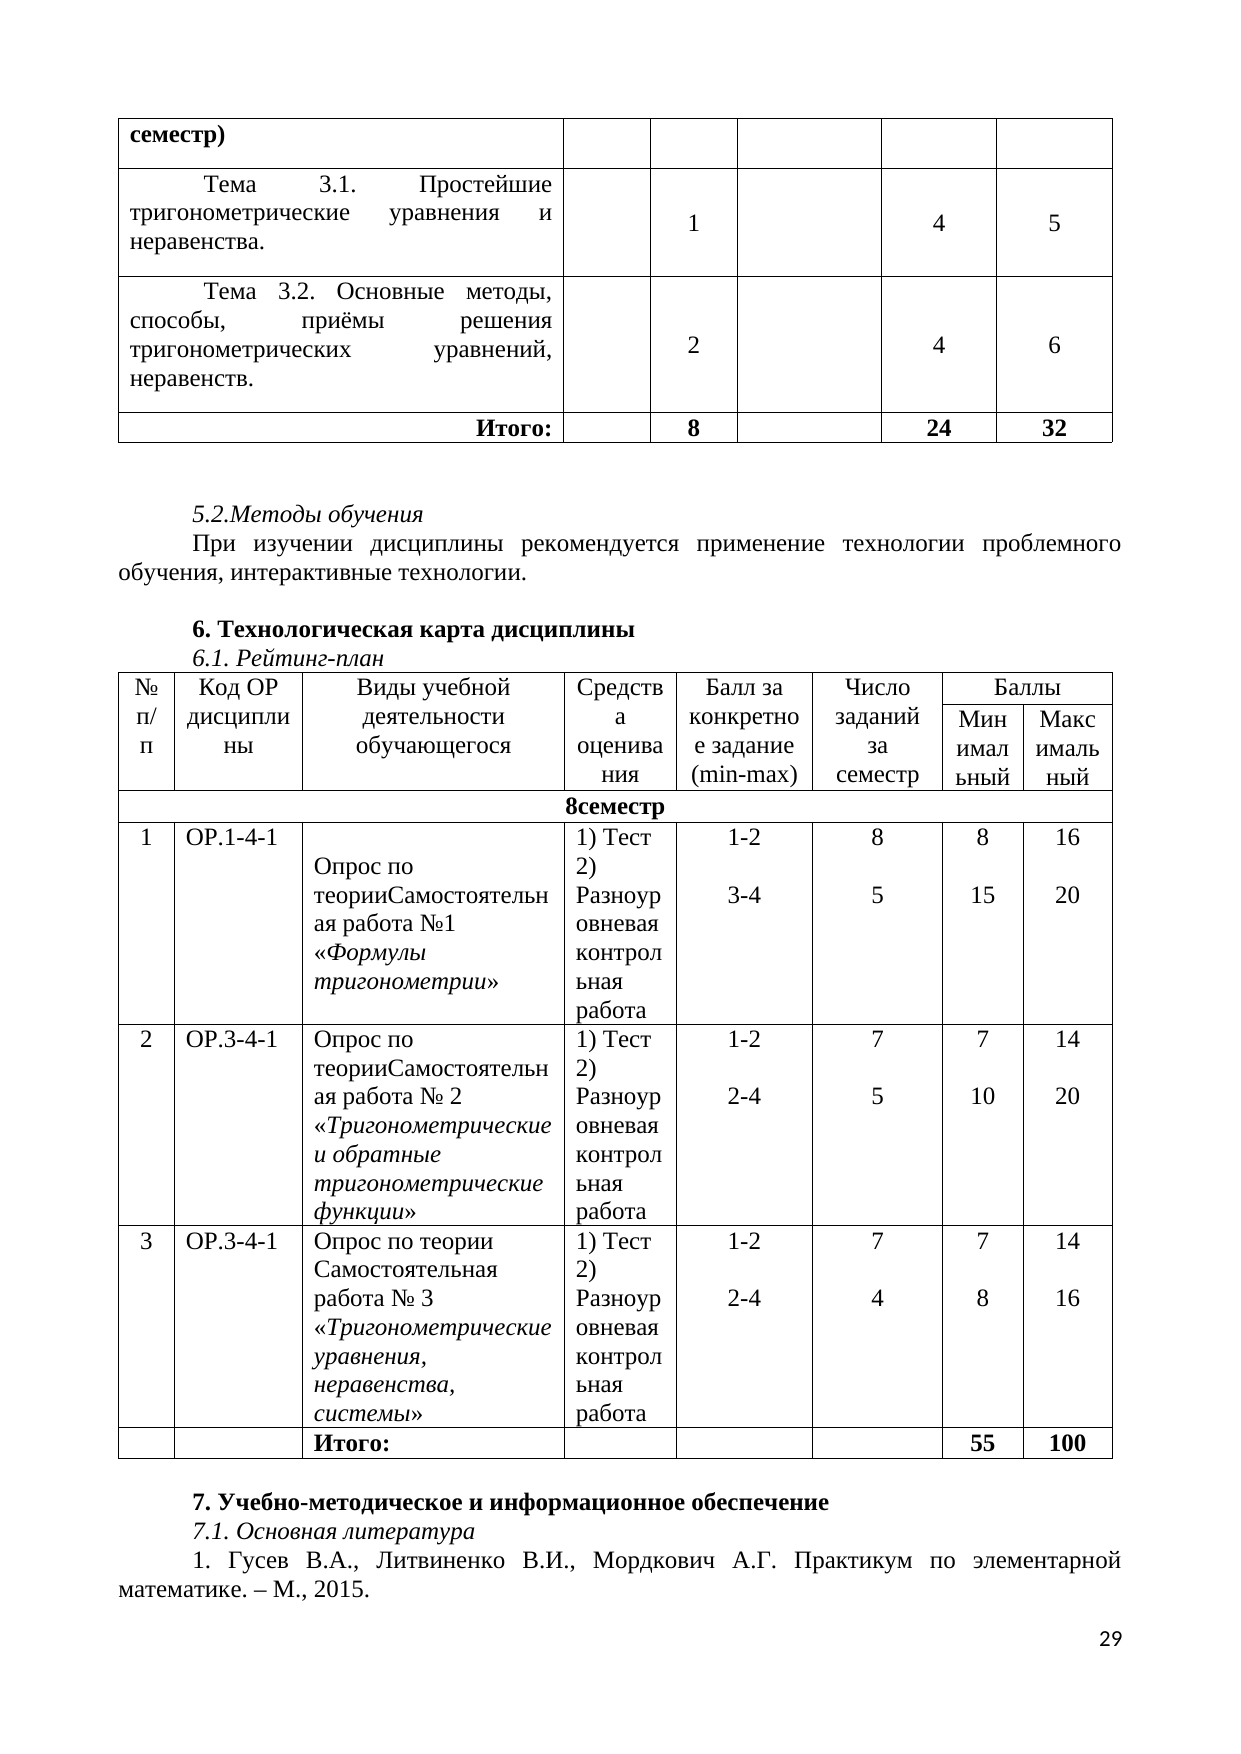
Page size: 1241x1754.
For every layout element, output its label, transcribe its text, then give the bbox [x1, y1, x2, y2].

table_cell 24 [882, 413, 996, 441]
table_cell Опрос по теорииСамостоятельная работа № 2 «Тригонометрические и обратные тригонометрические функции» [303, 1025, 564, 1225]
table_header Код ОР дисциплины [175, 673, 302, 790]
text 5.2.Методы обучения [118, 499, 1122, 528]
table_cell [175, 1428, 302, 1458]
table_cell [813, 1428, 942, 1458]
text 7. Учебно-методическое и информационное обеспечение [118, 1487, 1122, 1516]
text 6. Технологическая карта дисциплины [118, 614, 1122, 643]
table_cell 1-2 2-4 [677, 1025, 812, 1225]
table_cell Опрос по теорииСамостоятельная работа №1 «Формулы тригонометрии» [303, 823, 564, 1023]
table_cell ОР.3-4-1 [175, 1025, 302, 1225]
table_cell 8семестр [119, 791, 1112, 822]
table_cell [738, 277, 881, 412]
table_cell 14 16 [1024, 1226, 1112, 1427]
text При изучении дисциплины рекомендуется применение технологии проблемного обучения, интерактивные технологии. [118, 528, 1122, 586]
table_cell 1 [651, 169, 737, 276]
table_cell 8 15 [943, 823, 1023, 1023]
table_cell 2 [651, 277, 737, 412]
table_cell Опрос по теории Самостоятельная работа № 3 «Тригонометрические уравнения, неравенства, системы» [303, 1226, 564, 1427]
table_cell 4 [882, 277, 996, 412]
table_cell 8 [882, 119, 996, 168]
table_cell Итого: [303, 1428, 564, 1458]
table_header Баллы [943, 673, 1112, 704]
table_cell Тема 3.1. Простейшие тригонометрические уравнения и неравенства. [119, 169, 563, 276]
table_cell 100 [1024, 1428, 1112, 1458]
table_cell [564, 277, 650, 412]
table_cell 1) Тест 2) Разноуровневая контрольная работа [565, 1226, 676, 1427]
table_header Виды учебной деятельности обучающегося [303, 673, 564, 790]
table_cell [119, 1428, 174, 1458]
table_cell 5 [997, 169, 1112, 276]
table_cell 4 [882, 169, 996, 276]
table_header Число заданий за семестр [813, 673, 942, 790]
table_cell Тема 3.2. Основные методы, способы, приёмы решения тригонометрических уравнений, неравенств. [119, 277, 563, 412]
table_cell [119, 119, 563, 168]
text 6.1. Рейтинг-план [118, 643, 1122, 672]
text 7.1. Основная литература [118, 1516, 1122, 1545]
table_cell 55 [943, 1428, 1023, 1458]
table_cell 11 [997, 119, 1112, 168]
table_cell 1 [119, 823, 174, 1023]
table_cell [564, 119, 650, 168]
table_cell Максимальный [1024, 705, 1112, 790]
table_cell [738, 169, 881, 276]
table_cell ОР.1-4-1 [175, 823, 302, 1023]
table_cell [564, 413, 650, 441]
table_cell 3 [651, 119, 737, 168]
table_cell [565, 1428, 676, 1458]
table_cell Итого: [119, 413, 563, 441]
table_cell [738, 119, 881, 168]
table_cell 8 [651, 413, 737, 441]
text 1. Гусев В.А., Литвиненко В.И., Мордкович А.Г. Практикум по элементарной математике. – М., 2015. [118, 1545, 1122, 1602]
table_cell 6 [997, 277, 1112, 412]
table_cell 1-2 2-4 [677, 1226, 812, 1427]
table_cell 7 4 [813, 1226, 942, 1427]
table_cell 7 8 [943, 1226, 1023, 1427]
table_header № п/п [119, 673, 174, 790]
table_cell 2 [119, 1025, 174, 1225]
table_cell 1) Тест 2) Разноуровневая контрольная работа [565, 823, 676, 1023]
table_cell 3 [119, 1226, 174, 1427]
table_cell [738, 413, 881, 441]
table_cell 8 5 [813, 823, 942, 1023]
table_cell 7 10 [943, 1025, 1023, 1225]
table_cell 14 20 [1024, 1025, 1112, 1225]
table_cell [564, 169, 650, 276]
table_cell 1) Тест 2) Разноуровневая контрольная работа [565, 1025, 676, 1225]
table_cell 7 5 [813, 1025, 942, 1225]
table_header Средства оценивания [565, 673, 676, 790]
table_cell 1-2 3-4 [677, 823, 812, 1023]
table_cell [677, 1428, 812, 1458]
table_cell 16 20 [1024, 823, 1112, 1023]
table_header Балл за конкретное задание (min-max) [677, 673, 812, 790]
table_cell Минимальный [943, 705, 1023, 790]
table_cell 32 [997, 413, 1112, 441]
table_cell ОР.3-4-1 [175, 1226, 302, 1427]
